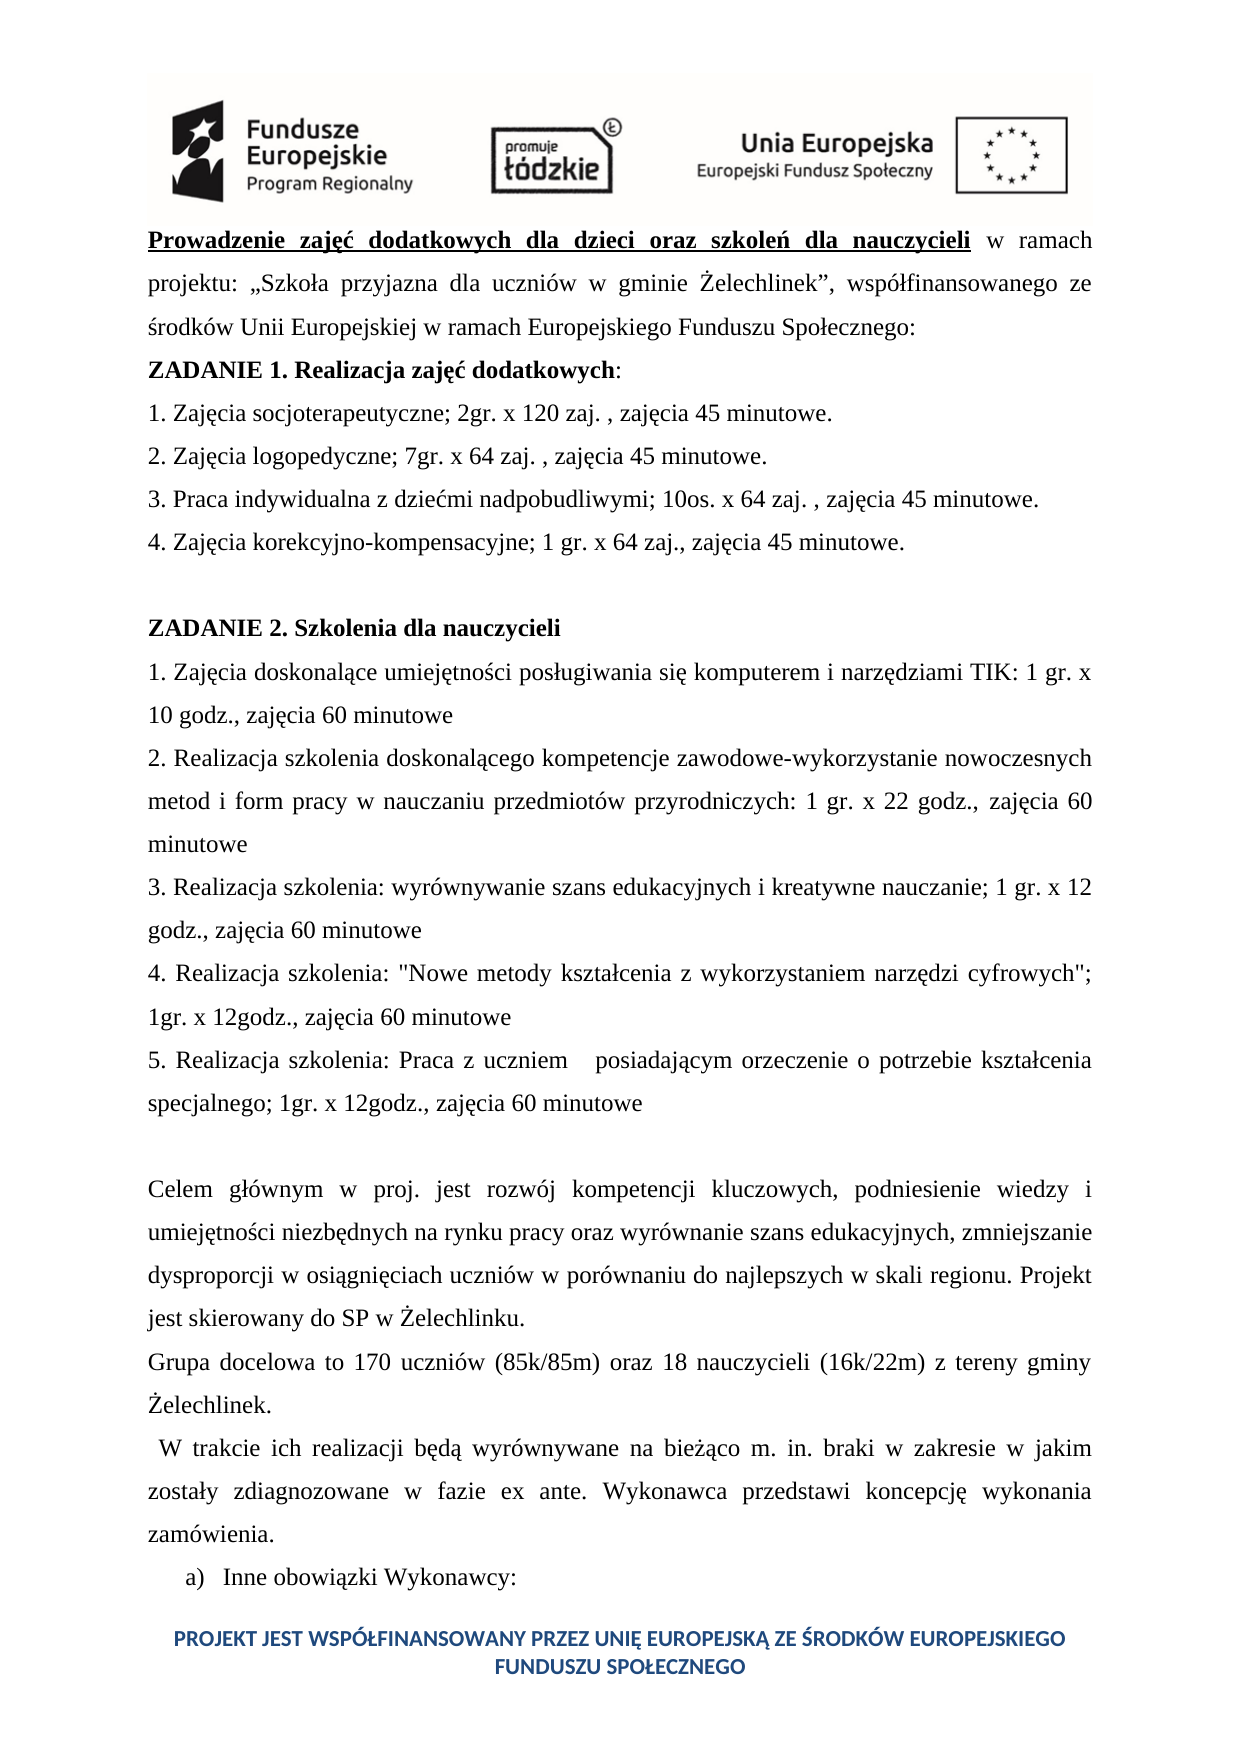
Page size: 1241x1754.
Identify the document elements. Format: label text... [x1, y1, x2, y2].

text 3. Realizacja szkolenia: wyrównywanie szans edukacyjnych i kreatywne nauczanie; 1 gr. x 12 godz., zajęcia 60 minutowe [148, 872, 1093, 944]
text Grupa docelowa to 170 uczniów (85k/85m) oraz 18 nauczycieli (16k/22m) z tereny gminy Żelechlinek. [148, 1347, 1093, 1418]
text 1. Zajęcia socjoterapeutyczne; 2gr. x 120 zaj. , zajęcia 45 minutowe. [148, 398, 1093, 427]
text ZADANIE 1. Realizacja zajęć dodatkowych: [148, 355, 1093, 383]
text 1. Zajęcia doskonalące umiejętności posługiwania się komputerem i narzędziami TIK: 1 gr. x 10 godz., zajęcia 60 minutowe [148, 657, 1093, 728]
text Celem głównym w proj. jest rozwój kompetencji kluczowych, podniesienie wiedzy i umiejętności niezbędnych na rynku pracy oraz wyrównanie szans edukacyjnych, zmniejszanie dysproporcji w osiągnięciach uczniów w porównaniu do najlepszych w skali regionu. Projekt jest skierowany do SP w Żelechlinku. [148, 1174, 1093, 1332]
text 2. Realizacja szkolenia doskonalącego kompetencje zawodowe-wykorzystanie nowoczesnych metod i form pracy w nauczaniu przedmiotów przyrodniczych: 1 gr. x 22 godz., zajęcia 60 minutowe [148, 743, 1093, 858]
text ZADANIE 2. Szkolenia dla nauczycieli [148, 613, 1093, 642]
text 3. Praca indywidualna z dziećmi nadpobudliwymi; 10os. x 64 zaj. , zajęcia 45 minutowe. [148, 484, 1093, 513]
picture [147, 73, 1093, 226]
text W trakcie ich realizacji będą wyrównywane na bieżąco m. in. braki w zakresie w jakim zostały zdiagnozowane w fazie ex ante. Wykonawca przedstawi koncepcję wykonania zamówienia. [148, 1433, 1093, 1548]
text 4. Zajęcia korekcyjno-kompensacyjne; 1 gr. x 64 zaj., zajęcia 45 minutowe. [148, 527, 1093, 556]
text 4. Realizacja szkolenia: "Nowe metody kształcenia z wykorzystaniem narzędzi cyfrowych"; 1gr. x 12godz., zajęcia 60 minutowe [148, 958, 1093, 1030]
list Inne obowiązki Wykonawcy: [185, 1562, 1093, 1591]
text 2. Zajęcia logopedyczne; 7gr. x 64 zaj. , zajęcia 45 minutowe. [148, 441, 1093, 470]
text Prowadzenie zajęć dodatkowych dla dzieci oraz szkoleń dla nauczycieli w ramach projektu: „Szkoła przyjazna dla uczniów w gminie Żelechlinek”, współfinansowanego ze środków Unii Europejskiej w ramach Europejskiego Funduszu Społecznego: [148, 225, 1093, 340]
text 5. Realizacja szkolenia: Praca z uczniem posiadającym orzeczenie o potrzebie kształcenia specjalnego; 1gr. x 12godz., zajęcia 60 minutowe [148, 1045, 1093, 1117]
